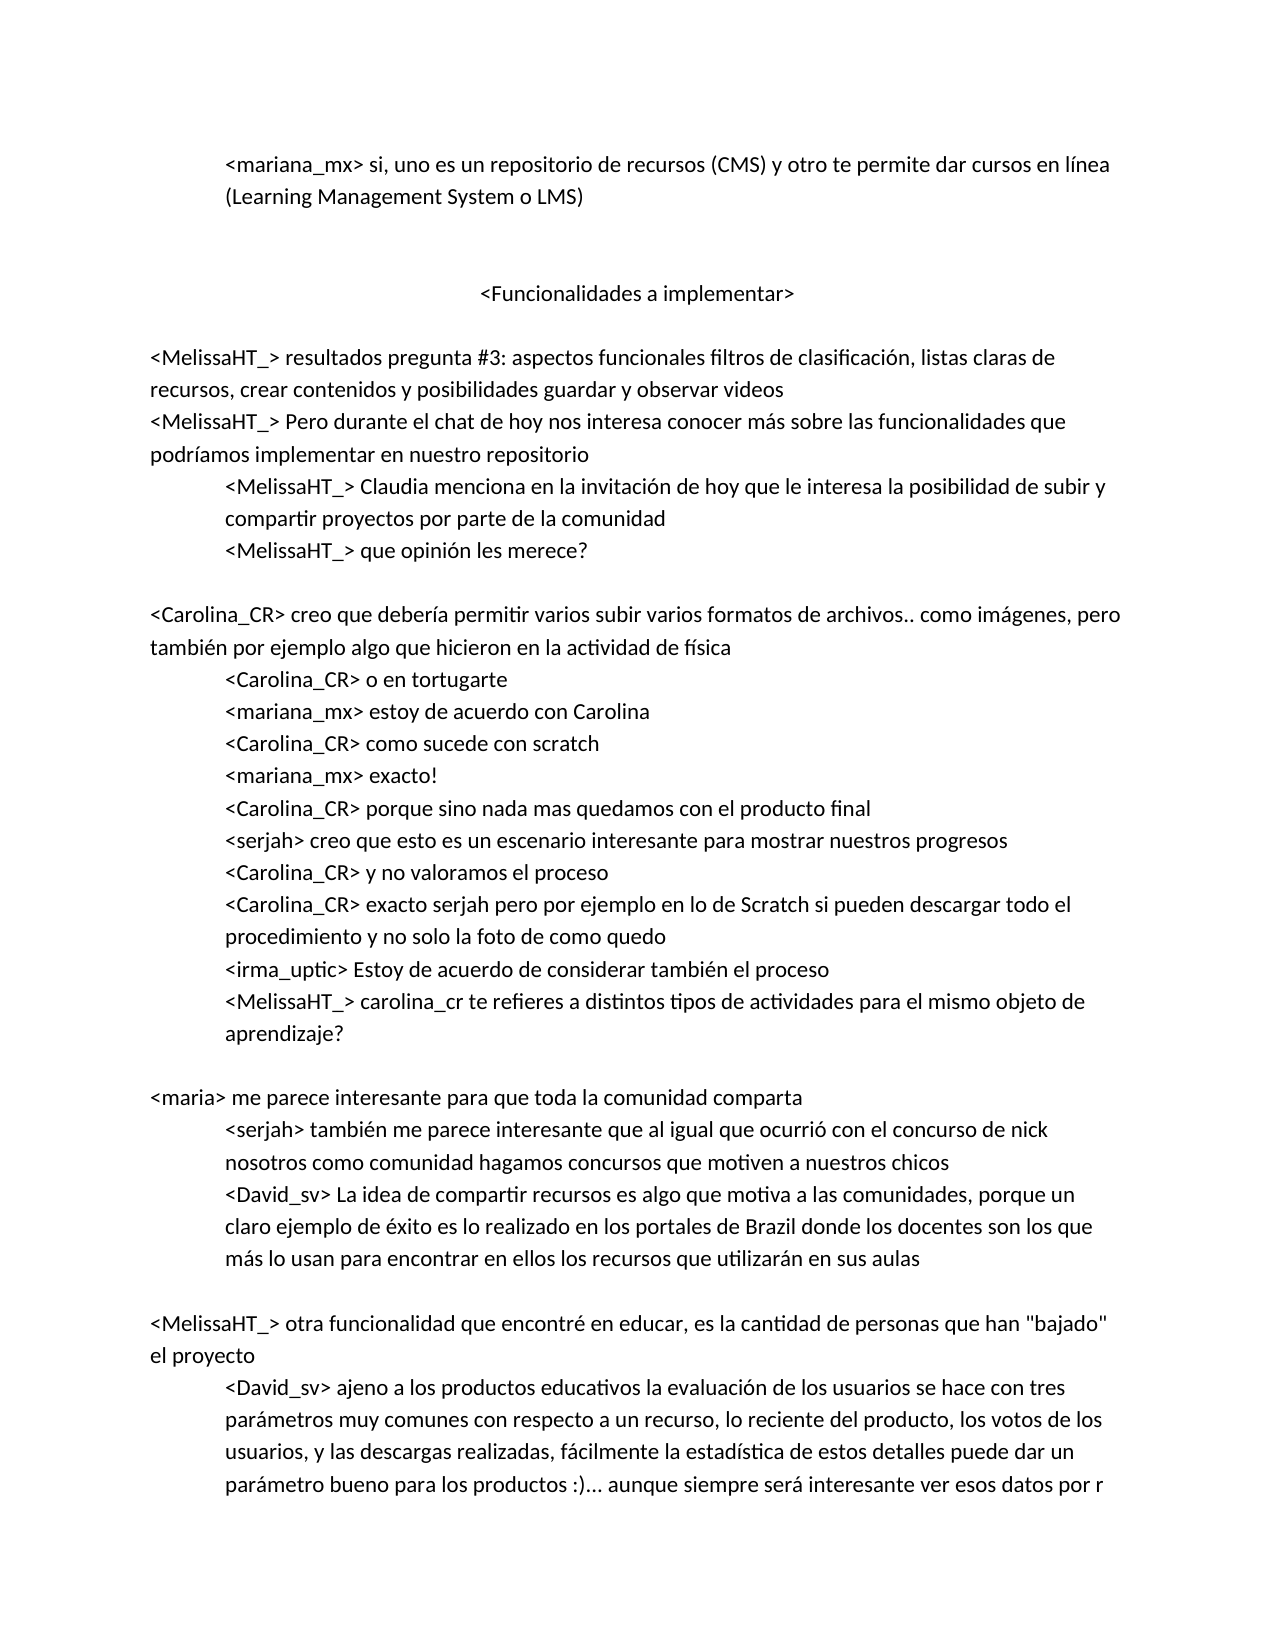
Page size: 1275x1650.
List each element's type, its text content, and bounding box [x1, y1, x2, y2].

text <Carolina_CR> y no valoramos el proceso [225, 858, 1125, 886]
text <maria> me parece interesante para que toda la comunidad comparta [150, 1083, 1125, 1111]
text <mariana_mx> estoy de acuerdo con Carolina [225, 697, 1125, 725]
text <MelissaHT_> resultados pregunta #3: aspectos funcionales filtros de clasificación, listas claras de recursos, crear contenidos y posibilidades guardar y observar videos [150, 343, 1125, 403]
text <Carolina_CR> como sucede con scratch [225, 729, 1125, 757]
text <David_sv> La idea de compartir recursos es algo que motiva a las comunidades, porque un claro ejemplo de éxito es lo realizado en los portales de Brazil donde los docentes son los que más lo usan para encontrar en ellos los recursos que utilizarán en sus aulas [225, 1180, 1125, 1272]
text <MelissaHT_> otra funcionalidad que encontré en educar, es la cantidad de personas que han "bajado" el proyecto [150, 1309, 1125, 1369]
text <Carolina_CR> creo que debería permitir varios subir varios formatos de archivos.. como imágenes, pero también por ejemplo algo que hicieron en la actividad de física [150, 601, 1125, 661]
text <MelissaHT_> carolina_cr te refieres a distintos tipos de actividades para el mismo objeto de aprendizaje? [225, 987, 1125, 1047]
text <mariana_mx> si, uno es un repositorio de recursos (CMS) y otro te permite dar cursos en línea (Learning Management System o LMS) [225, 150, 1125, 210]
text <MelissaHT_> que opinión les merece? [225, 536, 1125, 564]
text <serjah> creo que esto es un escenario interesante para mostrar nuestros progresos [225, 826, 1125, 854]
text <mariana_mx> exacto! [225, 762, 1125, 789]
text <Carolina_CR> exacto serjah pero por ejemplo en lo de Scratch si pueden descargar todo el procedimiento y no solo la foto de como quedo [225, 890, 1125, 951]
text <serjah> también me parece interesante que al igual que ocurrió con el concurso de nick nosotros como comunidad hagamos concursos que motiven a nuestros chicos [225, 1116, 1125, 1176]
text <irma_uptic> Estoy de acuerdo de considerar también el proceso [225, 955, 1125, 983]
text <MelissaHT_> Pero durante el chat de hoy nos interesa conocer más sobre las funcionalidades que podríamos implementar en nuestro repositorio [150, 407, 1125, 468]
text <MelissaHT_> Claudia menciona en la invitación de hoy que le interesa la posibilidad de subir y compartir proyectos por parte de la comunidad [225, 472, 1125, 532]
text <Carolina_CR> o en tortugarte [225, 665, 1125, 693]
text <Funcionalidades a implementar> [150, 279, 1125, 307]
text <David_sv> ajeno a los productos educativos la evaluación de los usuarios se hace con tres parámetros muy comunes con respecto a un recurso, lo reciente del producto, los votos de los usuarios, y las descargas realizadas, fácilmente la estadística de estos detalles puede dar un parámetro bueno para los productos :)... aunque siempre será interesante ver esos datos por r [225, 1373, 1125, 1498]
text <Carolina_CR> porque sino nada mas quedamos con el producto final [225, 794, 1125, 822]
